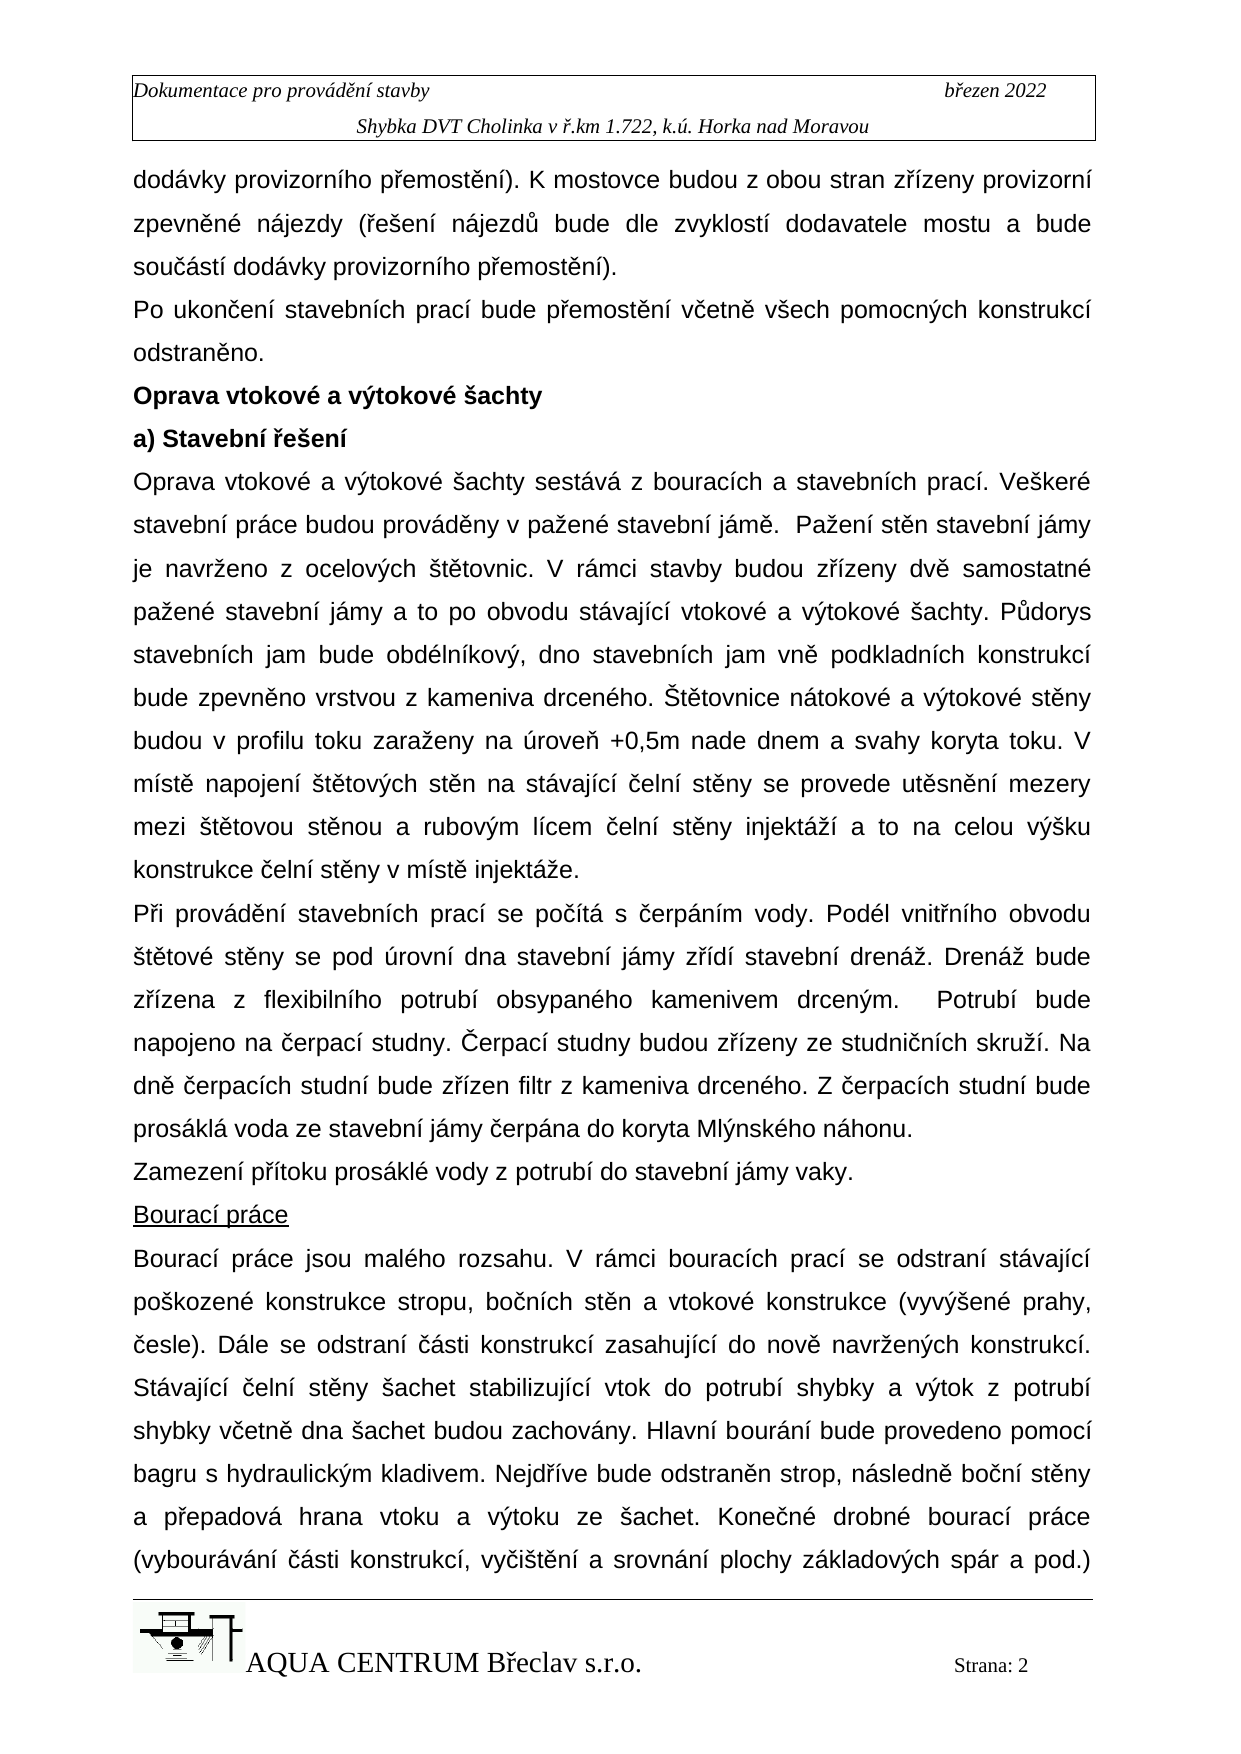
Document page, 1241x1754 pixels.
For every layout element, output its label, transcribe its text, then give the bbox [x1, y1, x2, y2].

text a) Stavební řešení [133, 424, 1093, 453]
text Při provádění stavebních prací se počítá s čerpáním vody. Podél vnitřního obvodu štětové stěny se pod úrovní dna stavební jámy zřídí stavební drenáž. Drenáž bude zřízena z flexibilního potrubí obsypaného kamenivem drceným. Potrubí bude napojeno na čerpací studny. Čerpací studny budou zřízeny ze studničních skruží. Na dně čerpacích studní bude zřízen filtr z kameniva drceného. Z čerpacích studní bude prosáklá voda ze stavební jámy čerpána do koryta Mlýnského náhonu. [133, 898, 1093, 1143]
text Oprava vtokové a výtokové šachty sestává z bouracích a stavebních prací. Veškeré stavební práce budou prováděny v pažené stavební jámě. Pažení stěn stavební jámy je navrženo z ocelových štětovnic. V rámci stavby budou zřízeny dvě samostatné pažené stavební jámy a to po obvodu stávající vtokové a výtokové šachty. Půdorys stavebních jam bude obdélníkový, dno stavebních jam vně podkladních konstrukcí bude zpevněno vrstvou z kameniva drceného. Štětovnice nátokové a výtokové stěny budou v profilu toku zaraženy na úroveň +0,5m nade dnem a svahy koryta toku. V místě napojení štětových stěn na stávající čelní stěny se provede utěsnění mezery mezi štětovou stěnou a rubovým lícem čelní stěny injektáží a to na celou výšku konstrukce čelní stěny v místě injektáže. [133, 467, 1093, 884]
text Oprava vtokové a výtokové šachty [133, 381, 1093, 410]
text Bourací práce [133, 1200, 1093, 1229]
text Po ukončení stavebních prací bude přemostění včetně všech pomocných konstrukcí odstraněno. [133, 295, 1093, 367]
picture [132, 1602, 246, 1673]
text Zamezení přítoku prosáklé vody z potrubí do stavební jámy vaky. [133, 1157, 1093, 1186]
